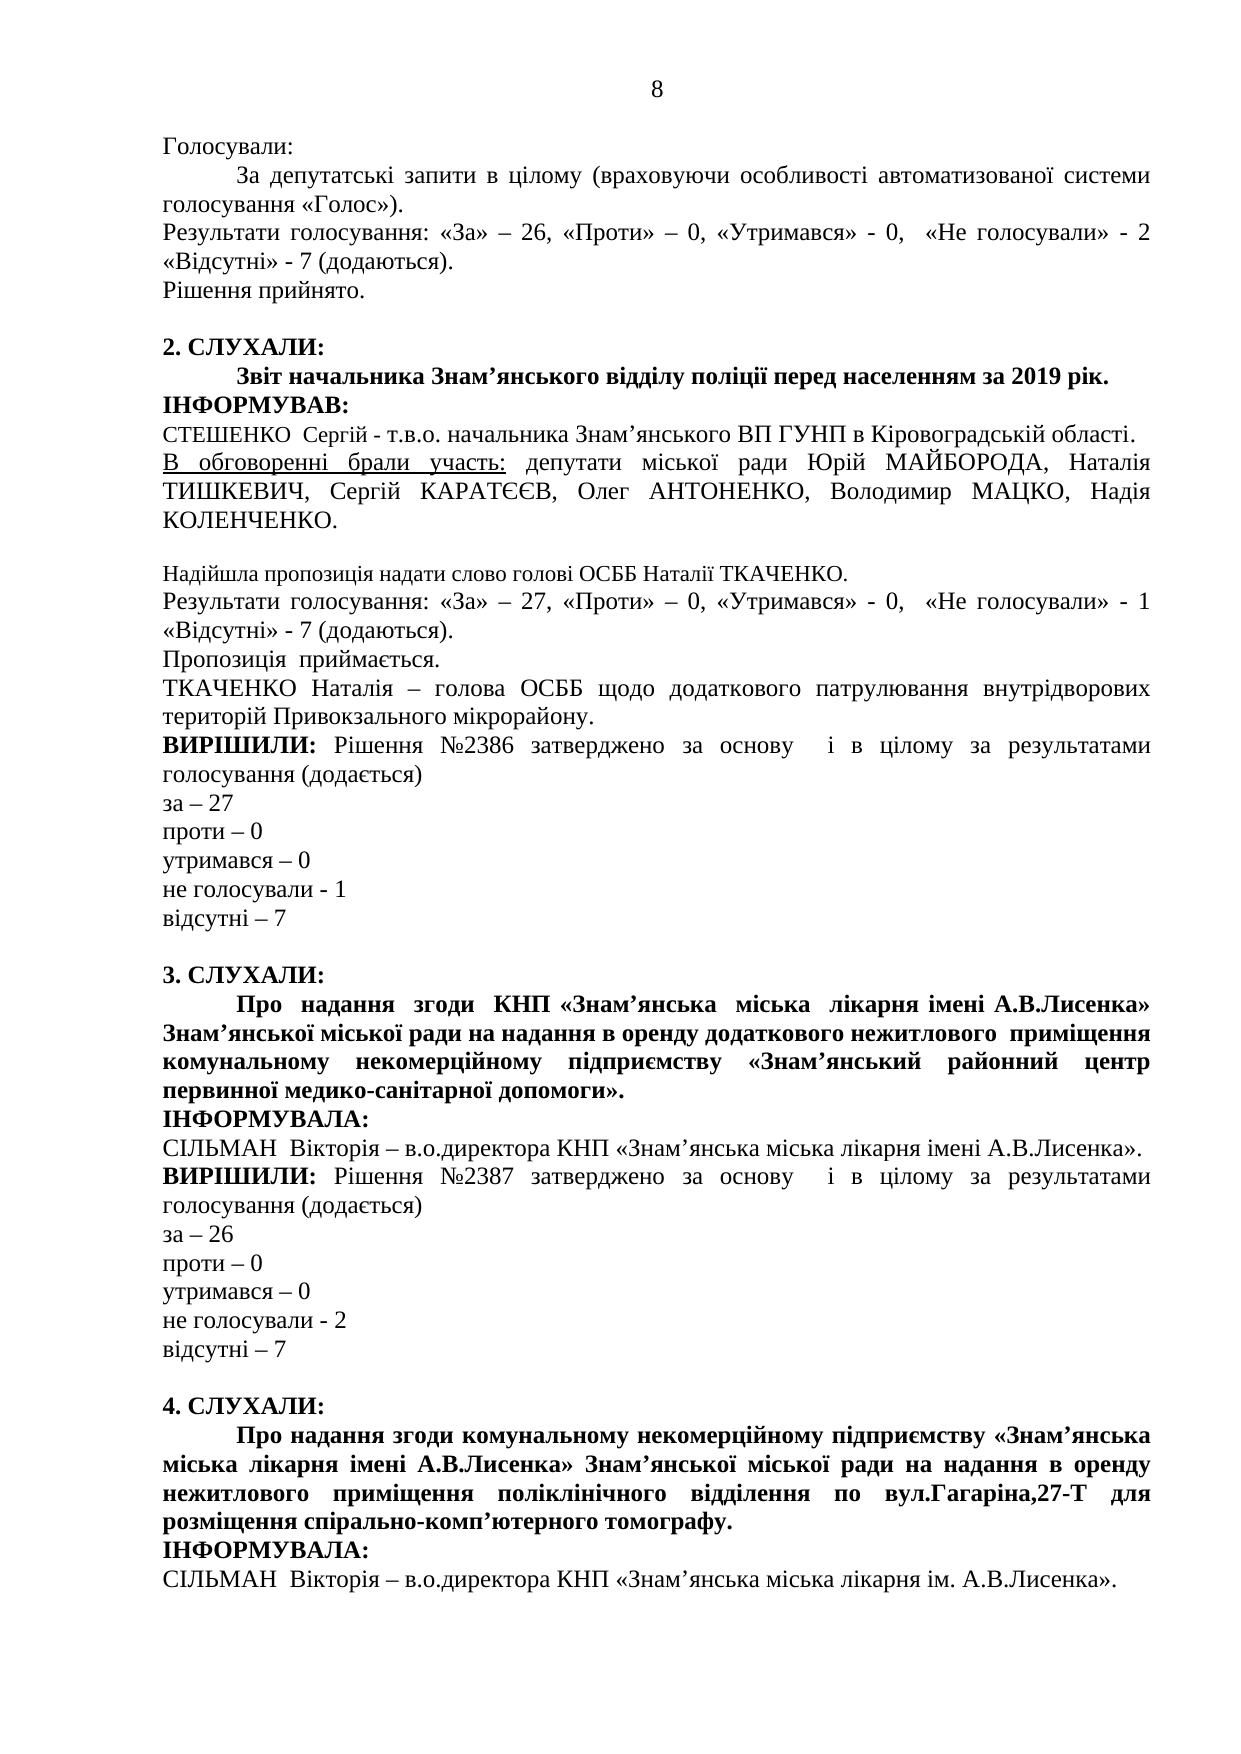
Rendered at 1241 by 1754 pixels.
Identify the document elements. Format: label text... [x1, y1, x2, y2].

text Надійшла пропозиція надати слово голові ОСББ Наталії ТКАЧЕНКО. [162, 560, 1152, 586]
text відсутні – 7 [162, 903, 1152, 931]
text Результати голосування: «За» – 27, «Проти» – 0, «Утримався» - 0, «Не голосували» - 1 «Відсутні» - 7 (додаються). [162, 586, 1152, 644]
text 4. CЛУХАЛИ: [162, 1391, 1152, 1420]
text СТЕШЕНКО Сергій - т.в.о. начальника Знам’янського ВП ГУНП в Кіровоградській області. [162, 419, 1152, 447]
text СІЛЬМАН Вікторія – в.о.директора КНП «Знам’янська міська лікарня імені А.В.Лисенка». [162, 1133, 1152, 1161]
text ІНФОРМУВАЛА: [162, 1104, 1152, 1133]
text за – 26 [162, 1219, 1152, 1248]
text Результати голосування: «За» – 26, «Проти» – 0, «Утримався» - 0, «Не голосували» - 2 «Відсутні» - 7 (додаються). [162, 217, 1152, 275]
text ІНФОРМУВАЛА: [162, 1535, 1152, 1564]
text за – 27 [162, 788, 1152, 816]
text Голосували: [162, 131, 1152, 160]
text ТКАЧЕНКО Наталія – голова ОСББ щодо додаткового патрулювання внутрідворових територій Привокзального мікрорайону. [162, 673, 1152, 730]
text В обговоренні брали участь: депутати міської ради Юрій МАЙБОРОДА, Наталія ТИШКЕВИЧ, Сергій КАРАТЄЄВ, Олег АНТОНЕНКО, Володимир МАЦКО, Надія КОЛЕНЧЕНКО. [162, 447, 1152, 534]
text не голосували - 1 [162, 874, 1152, 903]
text ВИРІШИЛИ: Рішення №2387 затверджено за основу і в цілому за результатами голосування (додається) [162, 1161, 1152, 1219]
text проти – 0 [162, 1248, 1152, 1276]
text За депутатські запити в цілому (враховуючи особливості автоматизованої системи голосування «Голос»). [162, 160, 1152, 217]
text СІЛЬМАН Вікторія – в.о.директора КНП «Знам’янська міська лікарня ім. А.В.Лисенка». [162, 1564, 1152, 1593]
text проти – 0 [162, 816, 1152, 845]
text Звіт начальника Знам’янського відділу поліції перед населенням за 2019 рік. [162, 361, 1152, 390]
text не голосували - 2 [162, 1305, 1152, 1334]
text утримався – 0 [162, 1276, 1152, 1305]
text Рішення прийнято. [162, 275, 1152, 304]
text Про надання згоди комунальному некомерційному підприємству «Знам’янська міська лікарня імені А.В.Лисенка» Знам’янської міської ради на надання в оренду нежитлового приміщення поліклінічного відділення по вул.Гагаріна,27-Т для розміщення спірально-комп’ютерного томографу. [162, 1420, 1152, 1535]
text Пропозиція приймається. [162, 644, 1152, 673]
text 2. CЛУХАЛИ: [162, 332, 1152, 361]
text 3. CЛУХАЛИ: [162, 960, 1152, 989]
text ВИРІШИЛИ: Рішення №2386 затверджено за основу і в цілому за результатами голосування (додається) [162, 730, 1152, 788]
text Про надання згоди КНП «Знам’янська міська лікарня імені А.В.Лисенка» Знам’янської міської ради на надання в оренду додаткового нежитлового приміщення комунальному некомерційному підприємству «Знам’янський районний центр первинної медико-санітарної допомоги». [162, 989, 1152, 1104]
text утримався – 0 [162, 845, 1152, 874]
text відсутні – 7 [162, 1334, 1152, 1363]
text ІНФОРМУВАВ: [162, 390, 1152, 419]
